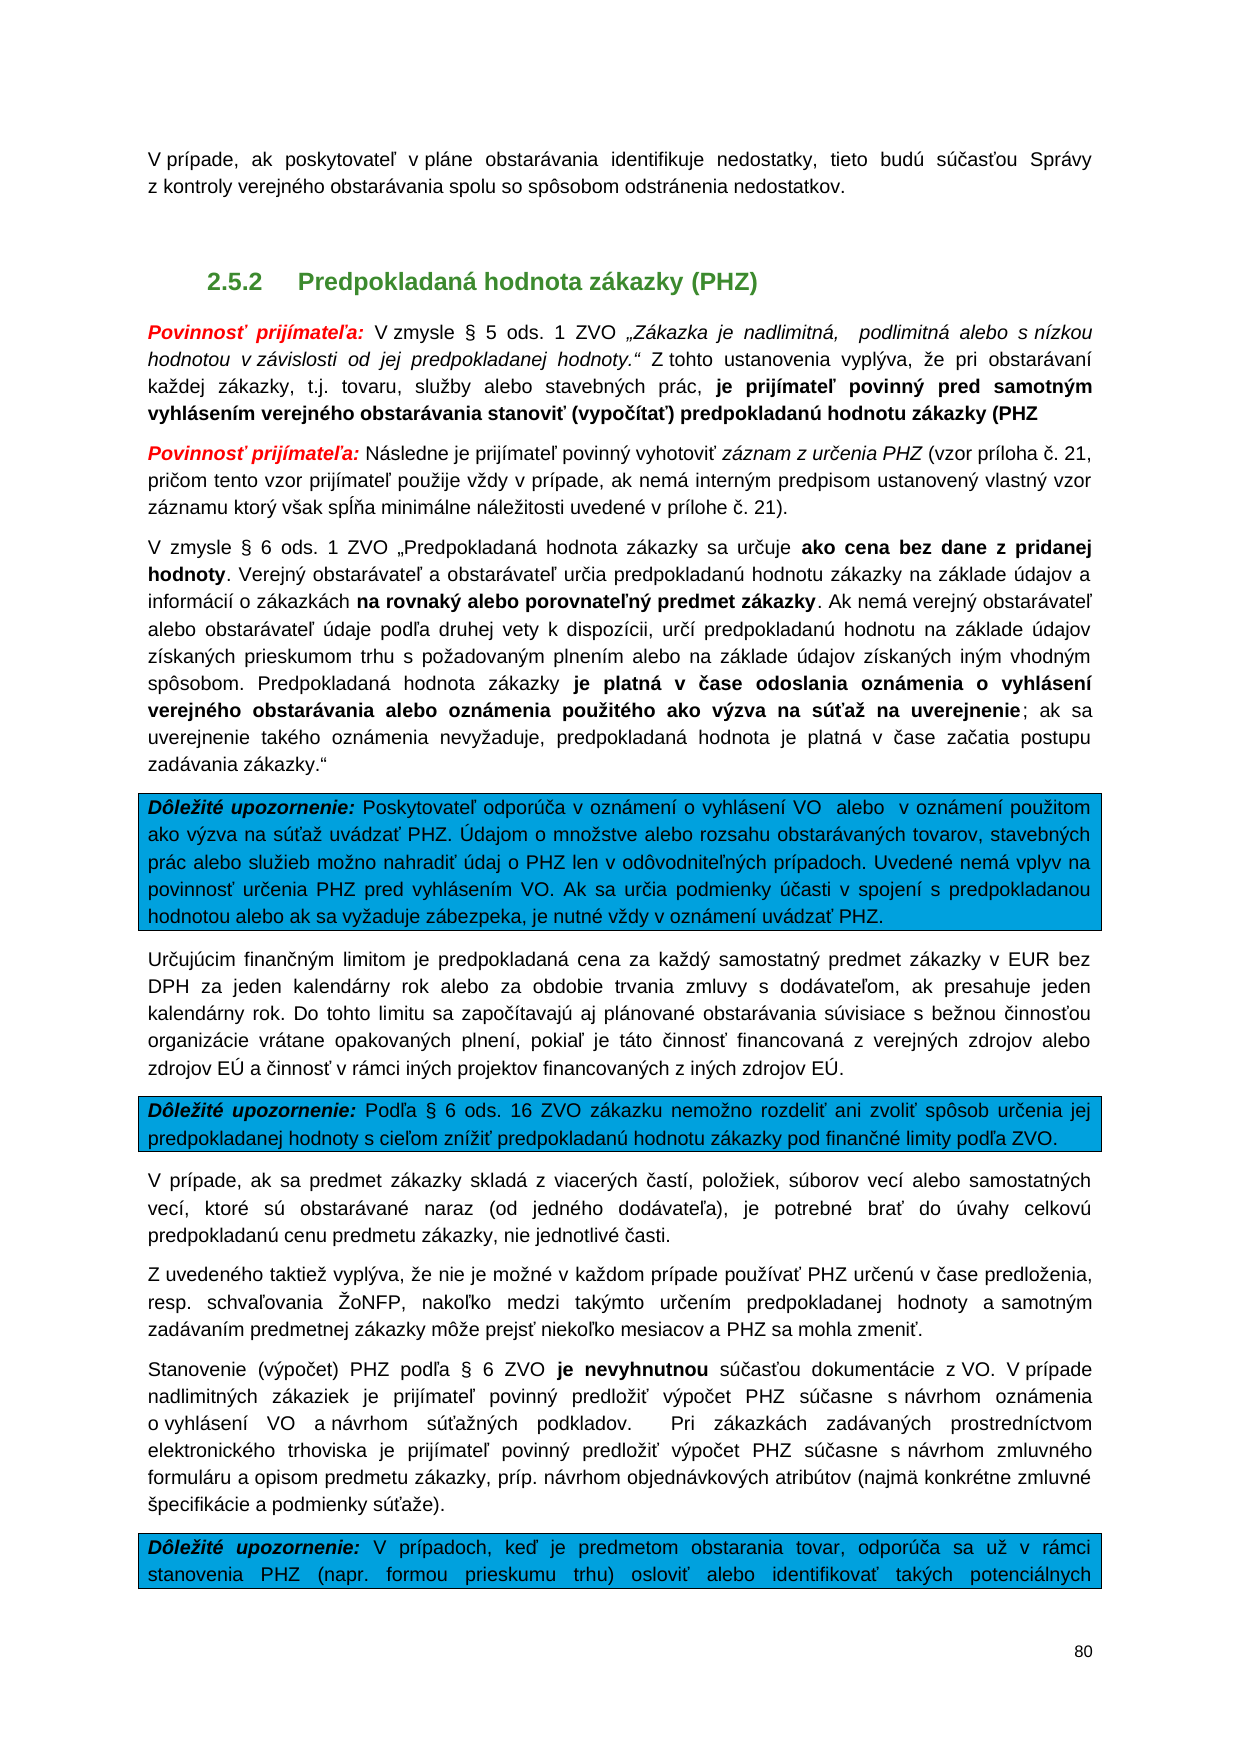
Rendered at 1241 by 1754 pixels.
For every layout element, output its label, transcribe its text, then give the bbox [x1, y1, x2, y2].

subtitle Predpokladaná hodnota zákazky (PHZ) [207, 267, 1092, 296]
text V prípade, ak poskytovateľ v pláne obstarávania identifikuje nedostatky, tieto budú súčasťou Správy z kontroly verejného obstarávania spolu so spôsobom odstránenia nedostatkov. [148, 148, 1092, 198]
text Povinnosť prijímateľa: V zmysle § 5 ods. 1 ZVO „Zákazka je nadlimitná, podlimitná alebo s nízkou hodnotou v závislosti od jej predpokladanej hodnoty.“ Z tohto ustanovenia vyplýva, že pri obstarávaní každej zákazky, t.j. tovaru, služby alebo stavebných prác, je prijímateľ povinný pred samotným vyhlásením verejného obstarávania stanoviť (vypočítať) predpokladanú hodnotu zákazky (PHZ [148, 321, 1092, 425]
text Dôležité upozornenie: Poskytovateľ odporúča v oznámení o vyhlásení VO alebo v oznámení použitom ako výzva na súťaž uvádzať PHZ. Údajom o množstve alebo rozsahu obstarávaných tovarov, stavebných prác alebo služieb možno nahradiť údaj o PHZ len v odôvodniteľných prípadoch. Uvedené nemá vplyv na povinnosť určenia PHZ pred vyhlásením VO. Ak sa určia podmienky účasti v spojení s predpokladanou hodnotou alebo ak sa vyžaduje zábezpeka, je nutné vždy v oznámení uvádzať PHZ. [139, 794, 1101, 930]
text V prípade, ak sa predmet zákazky skladá z viacerých častí, položiek, súborov vecí alebo samostatných vecí, ktoré sú obstarávané naraz (od jedného dodávateľa), je potrebné brať do úvahy celkovú predpokladanú cenu predmetu zákazky, nie jednotlivé časti. [148, 1169, 1092, 1246]
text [139, 1534, 1101, 1588]
text Dôležité upozornenie: Podľa § 6 ods. 16 ZVO zákazku nemožno rozdeliť ani zvoliť spôsob určenia jej predpokladanej hodnoty s cieľom znížiť predpokladanú hodnotu zákazky pod finančné limity podľa ZVO. [139, 1097, 1101, 1151]
text Určujúcim finančným limitom je predpokladaná cena za každý samostatný predmet zákazky v EUR bez DPH za jeden kalendárny rok alebo za obdobie trvania zmluvy s dodávateľom, ak presahuje jeden kalendárny rok. Do tohto limitu sa započítavajú aj plánované obstarávania súvisiace s bežnou činnosťou organizácie vrátane opakovaných plnení, pokiaľ je táto činnosť financovaná z verejných zdrojov alebo zdrojov EÚ a činnosť v rámci iných projektov financovaných z iných zdrojov EÚ. [148, 948, 1092, 1079]
text Povinnosť prijímateľa: Následne je prijímateľ povinný vyhotoviť záznam z určenia PHZ (vzor príloha č. 21, pričom tento vzor prijímateľ použije vždy v prípade, ak nemá interným predpisom ustanovený vlastný vzor záznamu ktorý však spĺňa minimálne náležitosti uvedené v prílohe č. 21). [148, 442, 1092, 519]
text Stanovenie (výpočet) PHZ podľa § 6 ZVO je nevyhnutnou súčasťou dokumentácie z VO. V prípade nadlimitných zákaziek je prijímateľ povinný predložiť výpočet PHZ súčasne s návrhom oznámenia o vyhlásení VO a návrhom súťažných podkladov. Pri zákazkách zadávaných prostredníctvom elektronického trhoviska je prijímateľ povinný predložiť výpočet PHZ súčasne s návrhom zmluvného formuláru a opisom predmetu zákazky, príp. návrhom objednávkových atribútov (najmä konkrétne zmluvné špecifikácie a podmienky súťaže). [148, 1357, 1092, 1516]
text V zmysle § 6 ods. 1 ZVO „Predpokladaná hodnota zákazky sa určuje ako cena bez dane z pridanej hodnoty. Verejný obstarávateľ a obstarávateľ určia predpokladanú hodnotu zákazky na základe údajov a informácií o zákazkách na rovnaký alebo porovnateľný predmet zákazky. Ak nemá verejný obstarávateľ alebo obstarávateľ údaje podľa druhej vety k dispozícii, určí predpokladanú hodnotu na základe údajov získaných prieskumom trhu s požadovaným plnením alebo na základe údajov získaných iným vhodným spôsobom. Predpokladaná hodnota zákazky je platná v čase odoslania oznámenia o vyhlásení verejného obstarávania alebo oznámenia použitého ako výzva na súťaž na uverejnenie; ak sa uverejnenie takého oznámenia nevyžaduje, predpokladaná hodnota je platná v čase začatia postupu zadávania zákazky.“ [148, 536, 1092, 776]
text Z uvedeného taktiež vyplýva, že nie je možné v každom prípade používať PHZ určenú v čase predloženia, resp. schvaľovania ŽoNFP, nakoľko medzi takýmto určením predpokladanej hodnoty a samotným zadávaním predmetnej zákazky môže prejsť niekoľko mesiacov a PHZ sa mohla zmeniť. [148, 1263, 1092, 1340]
